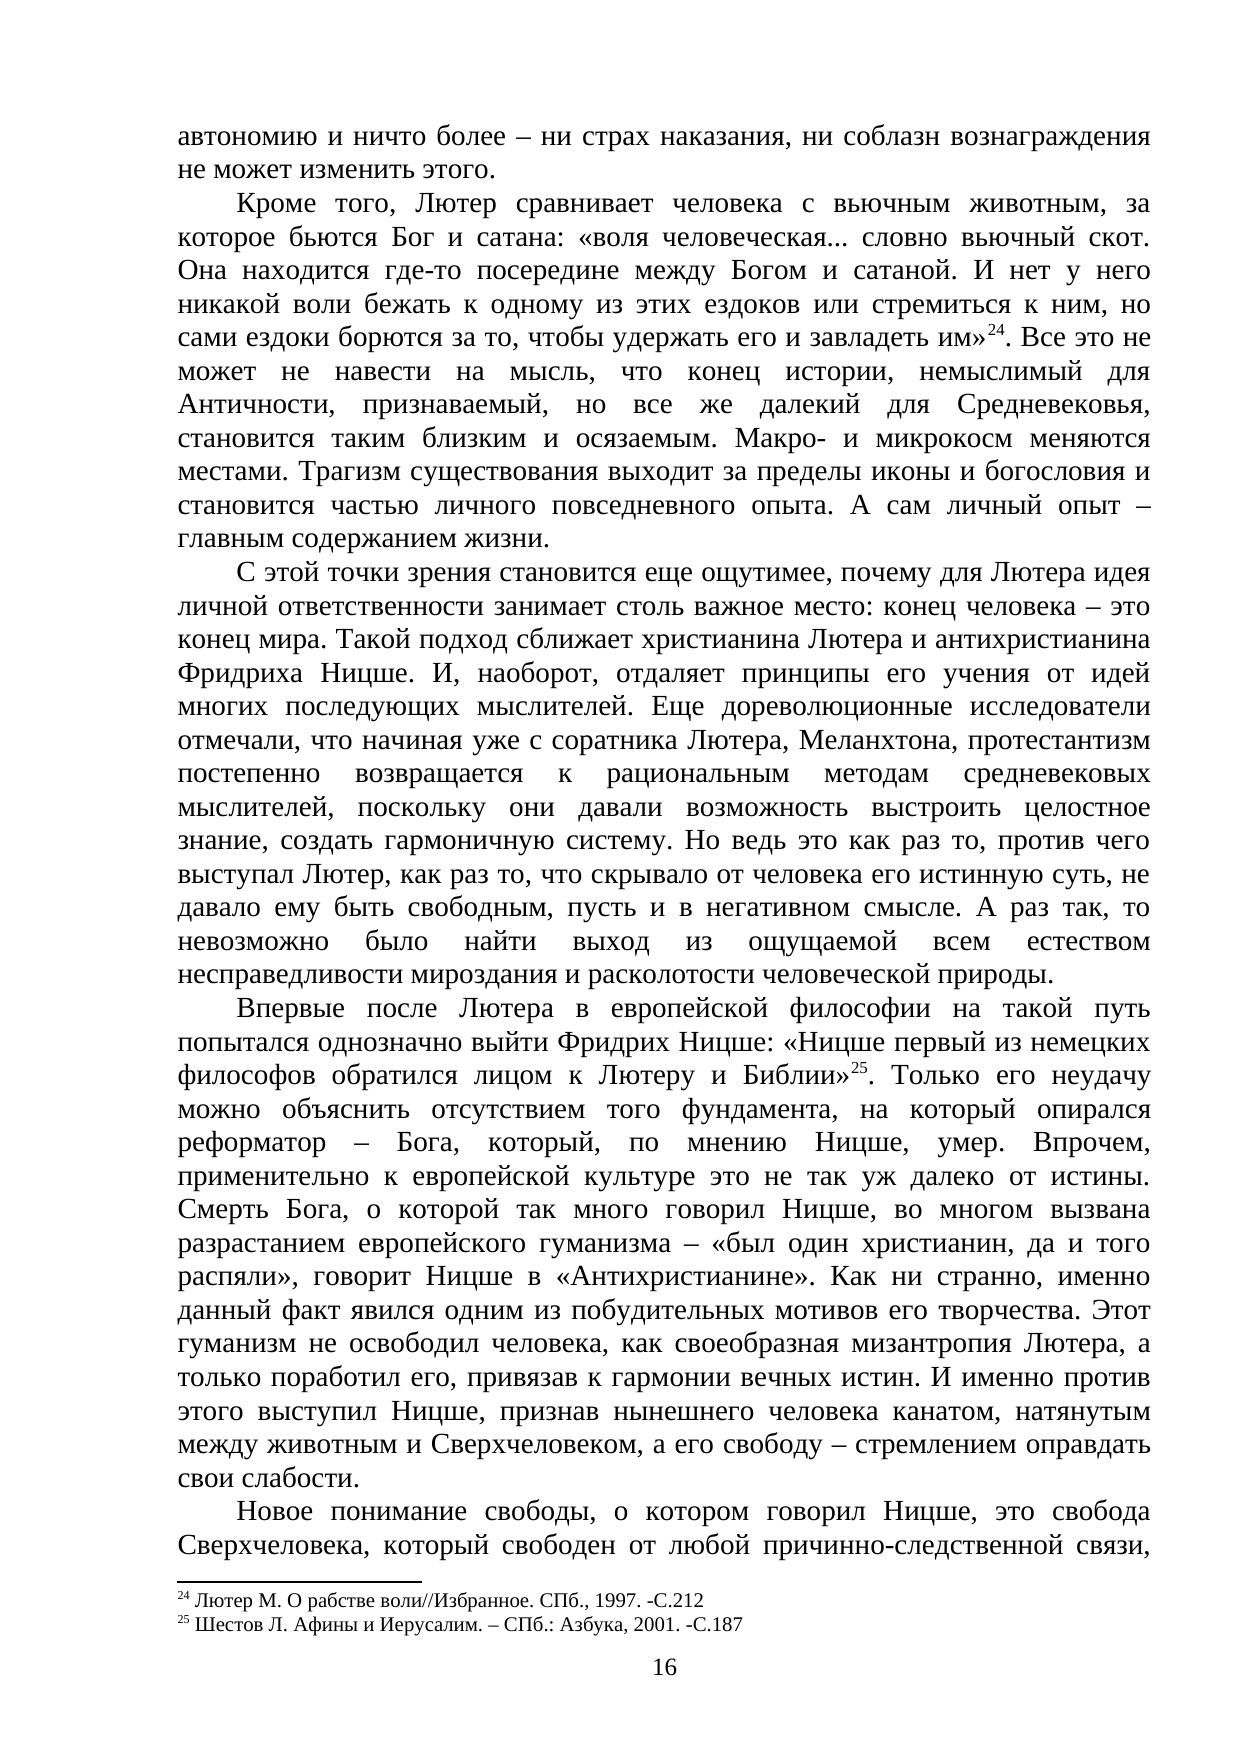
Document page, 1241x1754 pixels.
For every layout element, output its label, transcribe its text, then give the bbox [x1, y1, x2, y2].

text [177, 1493, 1152, 1560]
text Кроме того, Лютер сравнивает человека с вьючным животным, за которое бьются Бог и сатана: «воля человеческая... словно вьючный скот. Она находится где-то посередине между Богом и сатаной. И нет у него никакой воли бежать к одному из этих ездоков или стремиться к ним, но сами ездоки борются за то, чтобы удержать его и завладеть им». Все это не может не навести на мысль, что конец истории, немыслимый для Античности, признаваемый, но все же далекий для Средневековья, становится таким близким и осязаемым. Макро- и микрокосм меняются местами. Трагизм существования выходит за пределы иконы и богословия и становится частью личного повседневного опыта. А сам личный опыт – главным содержанием жизни. [177, 185, 1152, 554]
text Впервые после Лютера в европейской философии на такой путь попытался однозначно выйти Фридрих Ницше: «Ницше первый из немецких философов обратился лицом к Лютеру и Библии». Только его неудачу можно объяснить отсутствием того фундамента, на который опирался реформатор – Бога, который, по мнению Ницше, умер. Впрочем, применительно к европейской культуре это не так уж далеко от истины. Смерть Бога, о которой так много говорил Ницше, во многом вызвана разрастанием европейского гуманизма – «был один христианин, да и того распяли», говорит Ницше в «Антихристианине». Как ни странно, именно данный факт явился одним из побудительных мотивов его творчества. Этот гуманизм не освободил человека, как своеобразная мизантропия Лютера, а только поработил его, привязав к гармонии вечных истин. И именно против этого выступил Ницше, признав нынешнего человека канатом, натянутым между животным и Сверхчеловеком, а его свободу – стремлением оправдать свои слабости. [177, 990, 1152, 1493]
text С этой точки зрения становится еще ощутимее, почему для Лютера идея личной ответственности занимает столь важное место: конец человека – это конец мира. Такой подход сближает христианина Лютера и антихристианина Фридриха Ницше. И, наоборот, отдаляет принципы его учения от идей многих последующих мыслителей. Еще дореволюционные исследователи отмечали, что начиная уже с соратника Лютера, Меланхтона, протестантизм постепенно возвращается к рациональным методам средневековых мыслителей, поскольку они давали возможность выстроить целостное знание, создать гармоничную систему. Но ведь это как раз то, против чего выступал Лютер, как раз то, что скрывало от человека его истинную суть, не давало ему быть свободным, пусть и в негативном смысле. А раз так, то невозможно было найти выход из ощущаемой всем естеством несправедливости мироздания и расколотости человеческой природы. [177, 554, 1152, 990]
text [177, 118, 1152, 185]
